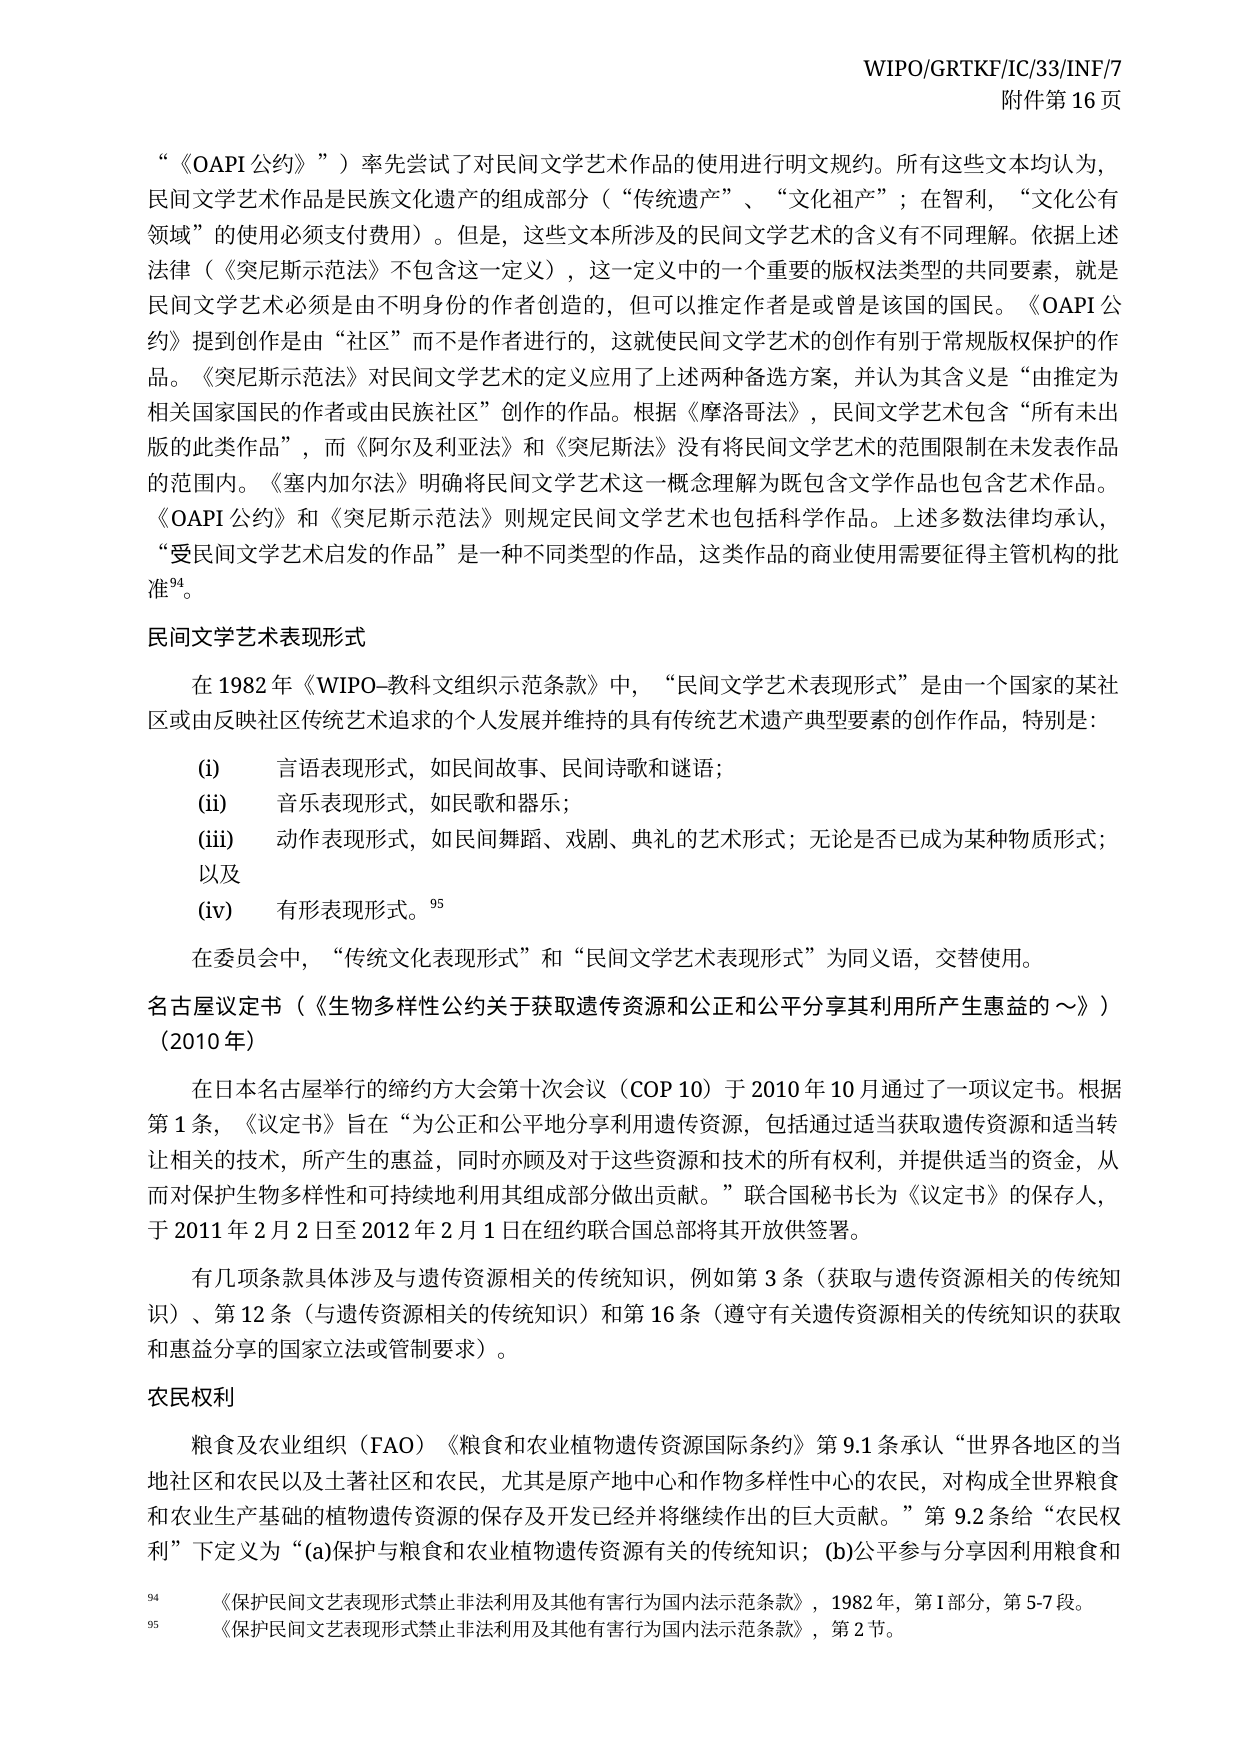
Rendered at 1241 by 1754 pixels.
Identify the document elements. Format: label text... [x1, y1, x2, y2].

text 在委员会中，“传统文化表现形式”和“民间文学艺术表现形式”为同义语，交替使用。 [148, 937, 1122, 972]
text 在1982年《WIPO–教科文组织示范条款》中，“民间文学艺术表现形式”是由一个国家的某社区或由反映社区传统艺术追求的个人发展并维持的具有传统艺术遗产典型要素的创作作品，特别是： [148, 664, 1122, 735]
text 在日本名古屋举行的缔约方大会第十次会议（COP 10）于2010年10月通过了一项议定书。根据第1条，《议定书》旨在“为公正和公平地分享利用遗传资源，包括通过适当获取遗传资源和适当转让相关的技术，所产生的惠益，同时亦顾及对于这些资源和技术的所有权利，并提供适当的资金，从而对保护生物多样性和可持续地利用其组成部分做出贡献。”联合国秘书长为《议定书》的保存人，于2011年2月2日至2012年2月1日在纽约联合国总部将其开放供签署。 [148, 1068, 1122, 1245]
text (iv) 有形表现形式。 [198, 889, 1122, 924]
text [148, 1424, 1122, 1566]
text (i) 言语表现形式，如民间故事、民间诗歌和谜语； [198, 747, 1122, 783]
text 农民权利 [148, 1377, 1122, 1412]
text (ii) 音乐表现形式，如民歌和器乐； [198, 783, 1122, 818]
text 民间文学艺术表现形式 [148, 616, 1122, 652]
text (iii) 动作表现形式，如民间舞蹈、戏剧、典礼的艺术形式；无论是否已成为某种物质形式；以及 [198, 818, 1122, 889]
text 名古屋议定书（《生物多样性公约关于获取遗传资源和公正和公平分享其利用所产生惠益的～》）（2010年） [148, 985, 1122, 1056]
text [148, 143, 1122, 604]
text 有几项条款具体涉及与遗传资源相关的传统知识，例如第3条（获取与遗传资源相关的传统知识）、第12条（与遗传资源相关的传统知识）和第16条（遵守有关遗传资源相关的传统知识的获取和惠益分享的国家立法或管制要求）。 [148, 1258, 1122, 1364]
